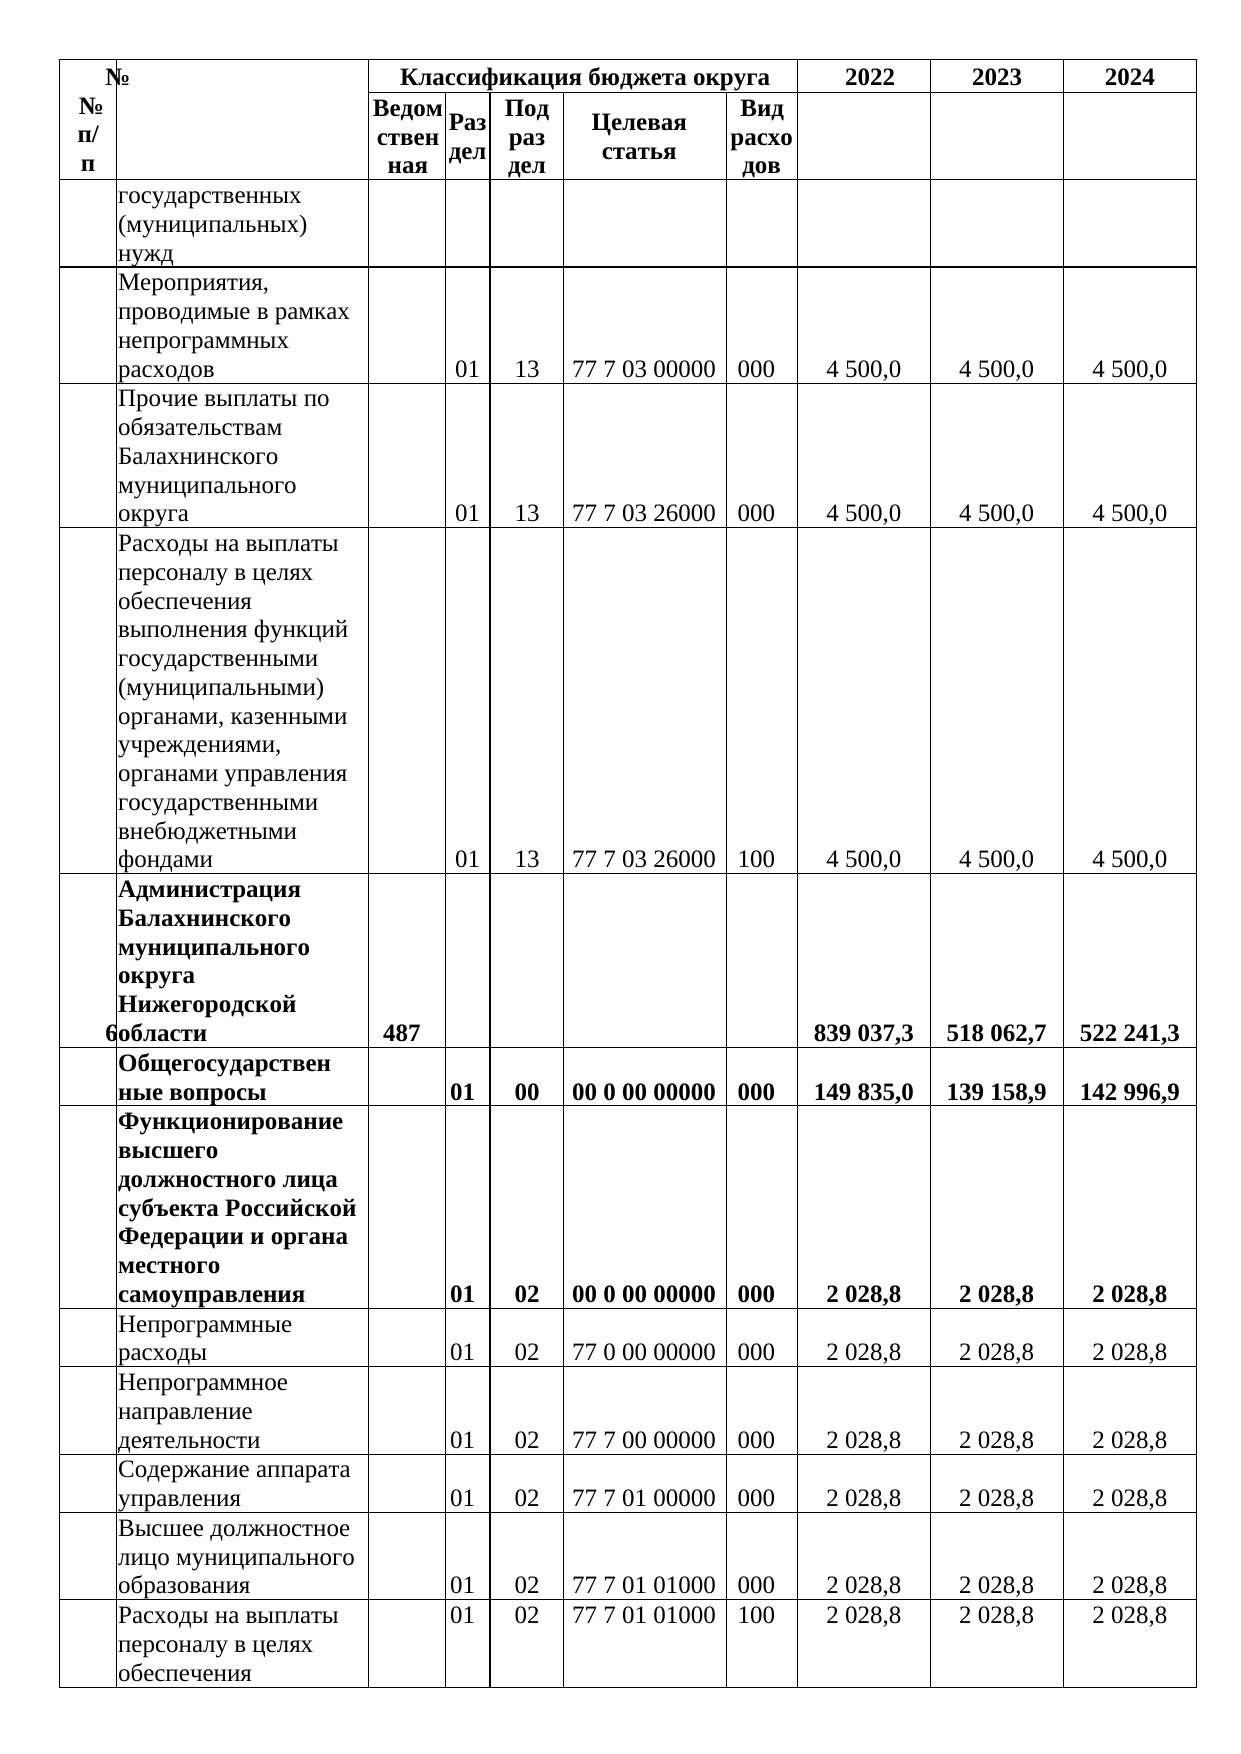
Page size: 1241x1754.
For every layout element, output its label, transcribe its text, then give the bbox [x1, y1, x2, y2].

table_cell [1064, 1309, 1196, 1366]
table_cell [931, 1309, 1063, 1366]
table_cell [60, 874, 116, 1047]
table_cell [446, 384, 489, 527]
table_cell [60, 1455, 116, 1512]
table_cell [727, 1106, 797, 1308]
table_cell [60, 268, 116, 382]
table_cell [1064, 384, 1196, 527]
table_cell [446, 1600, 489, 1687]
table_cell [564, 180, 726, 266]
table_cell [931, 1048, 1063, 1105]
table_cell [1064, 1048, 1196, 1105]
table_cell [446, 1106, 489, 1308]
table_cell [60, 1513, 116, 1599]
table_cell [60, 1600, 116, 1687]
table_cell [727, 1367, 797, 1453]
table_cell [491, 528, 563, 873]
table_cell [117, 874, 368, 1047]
table_cell Под раз дел [491, 93, 563, 179]
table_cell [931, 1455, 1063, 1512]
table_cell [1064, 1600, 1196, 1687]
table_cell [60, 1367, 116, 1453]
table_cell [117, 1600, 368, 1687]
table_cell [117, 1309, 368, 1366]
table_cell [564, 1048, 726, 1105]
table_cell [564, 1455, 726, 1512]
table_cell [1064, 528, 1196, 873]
table_cell Раз дел [446, 93, 489, 179]
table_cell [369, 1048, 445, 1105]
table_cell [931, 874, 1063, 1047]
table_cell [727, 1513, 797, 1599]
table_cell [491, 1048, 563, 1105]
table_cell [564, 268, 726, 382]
table_header 2023 [931, 60, 1063, 92]
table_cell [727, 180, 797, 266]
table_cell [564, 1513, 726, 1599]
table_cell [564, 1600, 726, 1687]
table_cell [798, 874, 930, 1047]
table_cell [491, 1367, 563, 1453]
table_header 2022 [798, 60, 930, 92]
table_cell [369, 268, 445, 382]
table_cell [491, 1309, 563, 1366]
table_header [117, 60, 368, 179]
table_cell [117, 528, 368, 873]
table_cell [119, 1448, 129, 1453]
table_header № №п/п [60, 60, 116, 179]
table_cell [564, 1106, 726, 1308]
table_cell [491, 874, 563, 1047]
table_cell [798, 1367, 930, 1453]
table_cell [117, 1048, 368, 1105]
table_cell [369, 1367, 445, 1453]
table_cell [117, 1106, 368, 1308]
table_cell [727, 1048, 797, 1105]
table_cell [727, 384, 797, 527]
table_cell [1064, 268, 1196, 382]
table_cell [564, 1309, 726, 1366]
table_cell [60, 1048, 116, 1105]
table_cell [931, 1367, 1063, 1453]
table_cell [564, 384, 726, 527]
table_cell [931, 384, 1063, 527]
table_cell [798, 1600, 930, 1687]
table_cell Целевая статья [564, 93, 726, 179]
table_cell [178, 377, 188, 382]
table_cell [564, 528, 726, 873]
table_header Классификация бюджета округа [369, 60, 797, 92]
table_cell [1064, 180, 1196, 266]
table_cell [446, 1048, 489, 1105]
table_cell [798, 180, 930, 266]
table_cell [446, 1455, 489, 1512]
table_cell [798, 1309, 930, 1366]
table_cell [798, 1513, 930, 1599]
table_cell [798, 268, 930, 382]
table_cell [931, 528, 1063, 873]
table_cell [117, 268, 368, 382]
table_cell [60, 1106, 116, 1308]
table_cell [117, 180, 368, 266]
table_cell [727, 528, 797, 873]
table_cell [1064, 93, 1196, 179]
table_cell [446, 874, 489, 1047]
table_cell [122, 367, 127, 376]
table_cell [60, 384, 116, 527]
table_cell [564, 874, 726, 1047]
table_cell [931, 93, 1063, 179]
table_header 2024 [1064, 60, 1196, 92]
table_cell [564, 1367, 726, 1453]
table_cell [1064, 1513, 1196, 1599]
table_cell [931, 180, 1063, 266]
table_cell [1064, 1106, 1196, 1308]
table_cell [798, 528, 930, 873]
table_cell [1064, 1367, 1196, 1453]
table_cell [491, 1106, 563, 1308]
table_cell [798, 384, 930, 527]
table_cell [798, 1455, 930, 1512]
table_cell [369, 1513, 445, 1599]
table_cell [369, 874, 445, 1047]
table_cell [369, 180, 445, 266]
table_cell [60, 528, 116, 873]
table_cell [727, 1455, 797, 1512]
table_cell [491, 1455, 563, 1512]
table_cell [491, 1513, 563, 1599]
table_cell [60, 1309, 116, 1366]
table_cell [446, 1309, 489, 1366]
table_cell Ведом ствен ная [369, 93, 445, 179]
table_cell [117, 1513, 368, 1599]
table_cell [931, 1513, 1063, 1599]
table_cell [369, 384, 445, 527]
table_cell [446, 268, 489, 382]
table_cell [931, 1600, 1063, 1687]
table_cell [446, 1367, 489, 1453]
table_cell [798, 93, 930, 179]
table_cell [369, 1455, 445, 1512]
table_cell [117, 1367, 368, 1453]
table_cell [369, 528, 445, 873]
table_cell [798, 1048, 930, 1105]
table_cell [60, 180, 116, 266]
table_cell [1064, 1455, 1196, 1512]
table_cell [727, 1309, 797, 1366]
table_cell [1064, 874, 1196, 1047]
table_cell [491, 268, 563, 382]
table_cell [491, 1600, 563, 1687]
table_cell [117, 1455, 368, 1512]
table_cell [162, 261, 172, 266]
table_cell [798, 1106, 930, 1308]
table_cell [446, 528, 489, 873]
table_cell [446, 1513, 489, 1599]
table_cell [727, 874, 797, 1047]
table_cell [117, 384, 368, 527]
table_cell Вид расхо дов [727, 93, 797, 179]
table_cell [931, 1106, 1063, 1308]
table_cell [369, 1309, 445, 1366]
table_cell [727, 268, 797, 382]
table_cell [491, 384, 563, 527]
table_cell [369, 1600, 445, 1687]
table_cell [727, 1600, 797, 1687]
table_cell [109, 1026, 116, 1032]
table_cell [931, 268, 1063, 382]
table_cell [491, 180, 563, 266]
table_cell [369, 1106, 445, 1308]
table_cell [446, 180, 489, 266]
